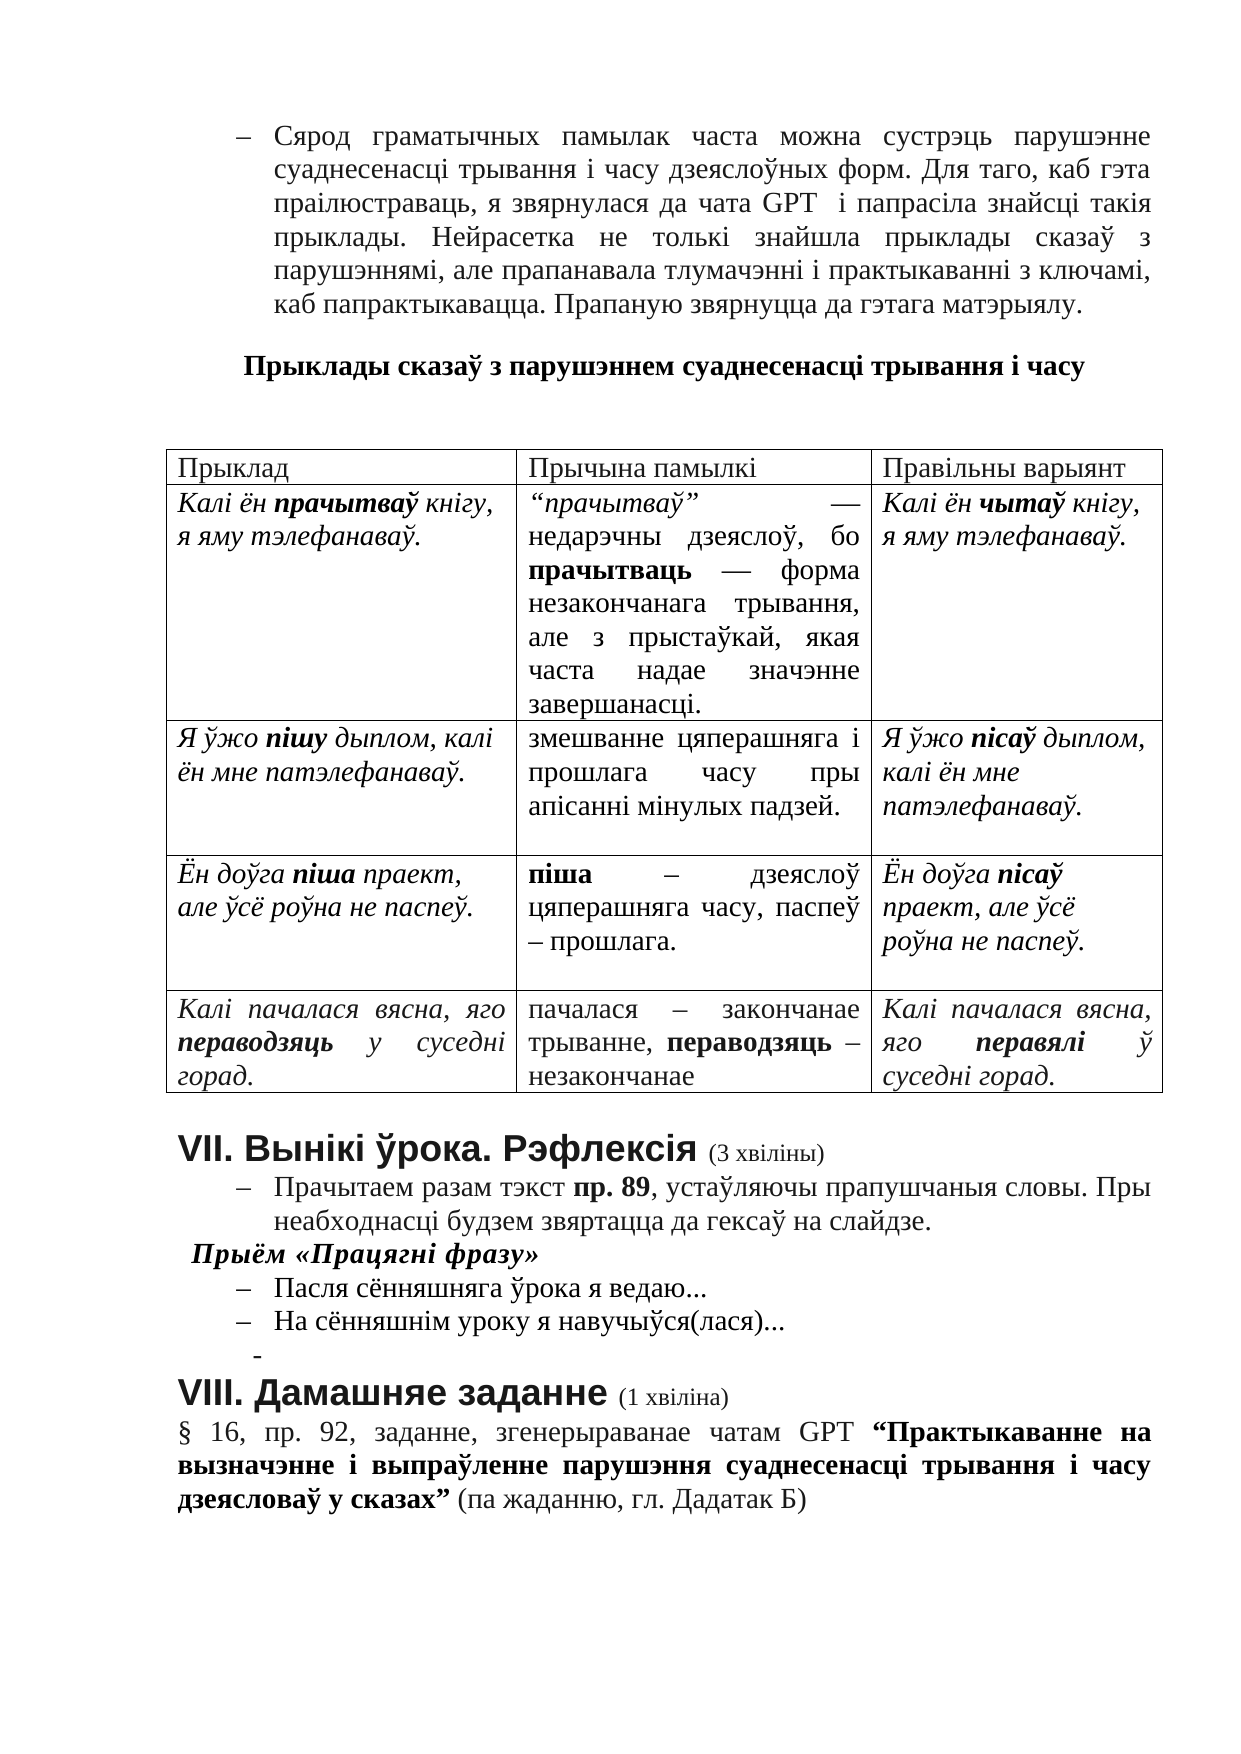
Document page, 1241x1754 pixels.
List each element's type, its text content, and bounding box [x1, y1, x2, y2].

text VІІ. Вынікі ўрока. Рэфлексія (3 хвіліны) [177, 1126, 1152, 1169]
text § 16, пр. 92, заданне, згенерыраванае чатам GPT “Практыкаванне на вызначэнне і выпраўленне парушэння суаднесенасці трывання і часу дзеясловаў у сказах” (па жаданню, гл. Дадатак Б) [177, 1414, 1152, 1514]
table_header Прыклад [167, 450, 516, 484]
table_cell Я ўжо пісаў дыплом, калі ён мне патэлефанаваў. [872, 721, 1162, 855]
list Прачытаем разам тэкст пр. 89, устаўляючы прапушчаныя словы. Пры неабходнасці будзем звяртацца да гексаў на слайдзе. [236, 1169, 1152, 1236]
table_cell піша – дзеяслоў цяперашняга часу, паспеў – прошлага. [517, 856, 871, 990]
table_cell Калі пачалася вясна, яго перавялі ў суседні горад. [872, 991, 1162, 1092]
text VІІІ. Дамашняе заданне (1 хвіліна) [177, 1371, 1152, 1414]
list Пасля сённяшняга ўрока я ведаю... [236, 1270, 1152, 1303]
table_cell “прачытваў” — недарэчны дзеяслоў, бо прачытваць — форма незакончанага трывання, але з прыстаўкай, якая часта надае значэнне завершанасці. [517, 485, 871, 719]
list Сярод граматычных памылак часта можна сустрэць парушэнне суаднесенасці трывання і часу дзеяслоўных форм. Для таго, каб гэта праілюстраваць, я звярнулася да чата GPT і папрасіла знайсці такія прыклады. Нейрасетка не толькі знайшла прыклады сказаў з парушэннямі, але прапанавала тлумачэнні і практыкаванні з ключамі, каб папрактыкавацца. Прапаную звярнуцца да гэтага матэрыялу. [236, 118, 1152, 319]
table_cell Калі ён прачытваў кнігу, я яму тэлефанаваў. [167, 485, 516, 719]
table_cell Ён доўга пісаў праект, але ўсё роўна не паспеў. [872, 856, 1162, 990]
text Прыклады сказаў з парушэннем суаднесенасці трывання і часу [177, 348, 1152, 382]
table_cell пачалася – закончанае трыванне, пераводзяць – незакончанае [517, 991, 871, 1092]
table_cell Я ўжо пішу дыплом, калі ён мне патэлефанаваў. [167, 721, 516, 855]
table_cell Калі ён чытаў кнігу, я яму тэлефанаваў. [872, 485, 1162, 719]
table_header Прычына памылкі [517, 450, 871, 484]
table_cell змешванне цяперашняга і прошлага часу пры апісанні мінулых падзей. [517, 721, 871, 855]
list На сённяшнім уроку я навучыўся(лася)... [236, 1303, 1152, 1337]
table_header Правільны варыянт [872, 450, 1162, 484]
table_cell Ён доўга піша праект, але ўсё роўна не паспеў. [167, 856, 516, 990]
table_cell Калі пачалася вясна, яго пераводзяць у суседні горад. [167, 991, 516, 1092]
text Прыём «Працягні фразу» [88, 1236, 1152, 1270]
